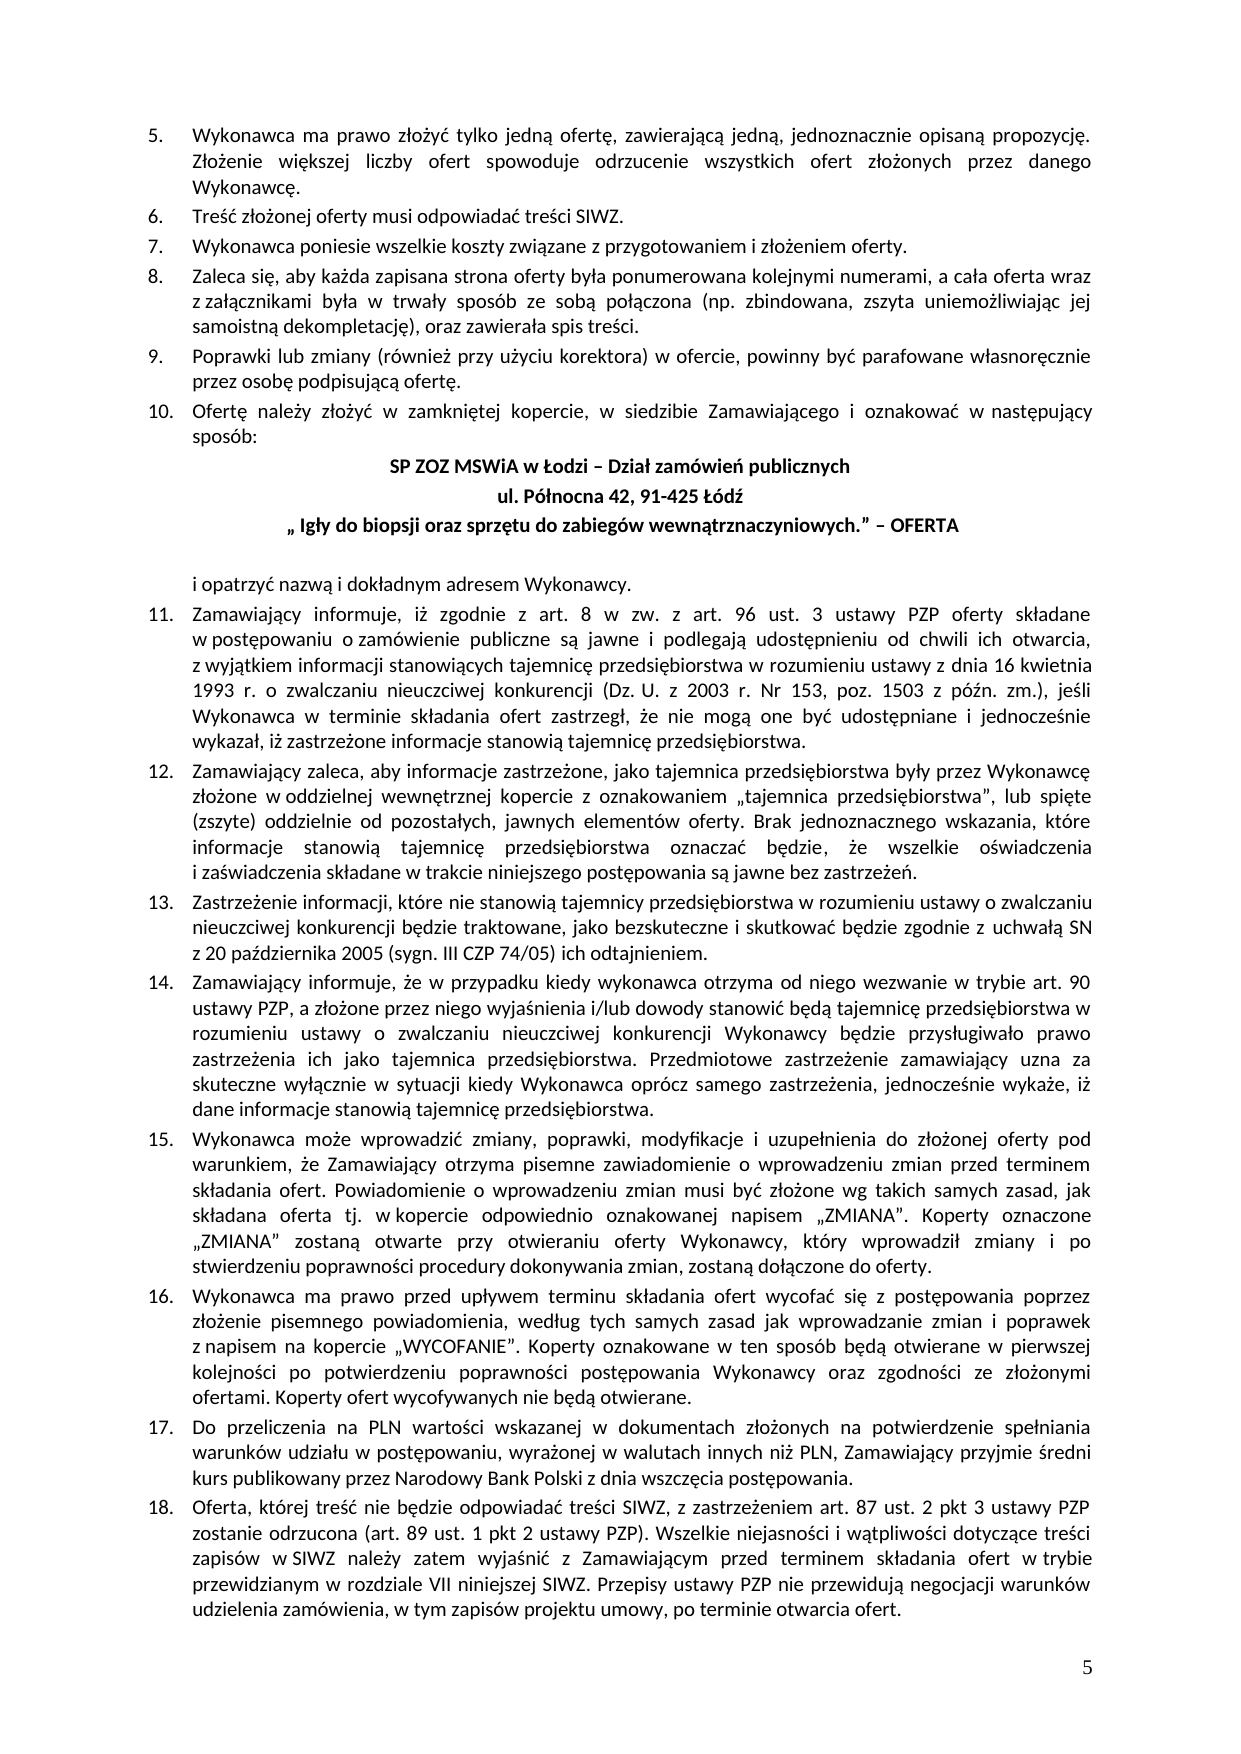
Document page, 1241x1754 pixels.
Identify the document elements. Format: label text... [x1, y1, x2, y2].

list Zastrzeżenie informacji, które nie stanowią tajemnicy przedsiębiorstwa w rozumieniu ustawy o zwalczaniu nieuczciwej konkurencji będzie traktowane, jako bezskuteczne i skutkować będzie zgodnie z uchwałą SN z 20 października 2005 (sygn. III CZP 74/05) ich odtajnieniem. [148, 889, 1092, 965]
list Treść złożonej oferty musi odpowiadać treści SIWZ. [148, 204, 1092, 229]
list Zamawiający zaleca, aby informacje zastrzeżone, jako tajemnica przedsiębiorstwa były przez Wykonawcę złożone w oddzielnej wewnętrznej kopercie z oznakowaniem „tajemnica przedsiębiorstwa”, lub spięte (zszyte) oddzielnie od pozostałych, jawnych elementów oferty. Brak jednoznacznego wskazania, które informacje stanowią tajemnicę przedsiębiorstwa oznaczać będzie, że wszelkie oświadczenia i zaświadczenia składane w trakcie niniejszego postępowania są jawne bez zastrzeżeń. [148, 758, 1092, 885]
list Wykonawca poniesie wszelkie koszty związane z przygotowaniem i złożeniem oferty. [148, 233, 1092, 259]
list Ofertę należy złożyć w zamkniętej kopercie, w siedzibie Zamawiającego i oznakować w następujący sposób: [148, 398, 1092, 449]
text ul. Północna 42, 91-425 Łódź [148, 483, 1092, 508]
list Wykonawca ma prawo złożyć tylko jedną ofertę, zawierającą jedną, jednoznacznie opisaną propozycję. Złożenie większej liczby ofert spowoduje odrzucenie wszystkich ofert złożonych przez danego Wykonawcę. [148, 118, 1092, 199]
text i opatrzyć nazwą i dokładnym adresem Wykonawcy. [192, 572, 1092, 597]
list Do przeliczenia na PLN wartości wskazanej w dokumentach złożonych na potwierdzenie spełniania warunków udziału w postępowaniu, wyrażonej w walutach innych niż PLN, Zamawiający przyjmie średni kurs publikowany przez Narodowy Bank Polski z dnia wszczęcia postępowania. [148, 1414, 1092, 1490]
list Wykonawca ma prawo przed upływem terminu składania ofert wycofać się z postępowania poprzez złożenie pisemnego powiadomienia, według tych samych zasad jak wprowadzanie zmian i poprawek z napisem na kopercie „WYCOFANIE”. Koperty oznakowane w ten sposób będą otwierane w pierwszej kolejności po potwierdzeniu poprawności postępowania Wykonawcy oraz zgodności ze złożonymi ofertami. Koperty ofert wycofywanych nie będą otwierane. [148, 1283, 1092, 1410]
text „ Igły do biopsji oraz sprzętu do zabiegów wewnątrznaczyniowych.” – OFERTA [148, 512, 1092, 538]
list Zaleca się, aby każda zapisana strona oferty była ponumerowana kolejnymi numerami, a cała oferta wraz z załącznikami była w trwały sposób ze sobą połączona (np. zbindowana, zszyta uniemożliwiając jej samoistną dekompletację), oraz zawierała spis treści. [148, 263, 1092, 339]
list Zamawiający informuje, że w przypadku kiedy wykonawca otrzyma od niego wezwanie w trybie art. 90 ustawy PZP, a złożone przez niego wyjaśnienia i/lub dowody stanowić będą tajemnicę przedsiębiorstwa w rozumieniu ustawy o zwalczaniu nieuczciwej konkurencji Wykonawcy będzie przysługiwało prawo zastrzeżenia ich jako tajemnica przedsiębiorstwa. Przedmiotowe zastrzeżenie zamawiający uzna za skuteczne wyłącznie w sytuacji kiedy Wykonawca oprócz samego zastrzeżenia, jednocześnie wykaże, iż dane informacje stanowią tajemnicę przedsiębiorstwa. [148, 969, 1092, 1122]
list Poprawki lub zmiany (również przy użyciu korektora) w ofercie, powinny być parafowane własnoręcznie przez osobę podpisującą ofertę. [148, 343, 1092, 394]
list Zamawiający informuje, iż zgodnie z art. 8 w zw. z art. 96 ust. 3 ustawy PZP oferty składane w postępowaniu o zamówienie publiczne są jawne i podlegają udostępnieniu od chwili ich otwarcia, z wyjątkiem informacji stanowiących tajemnicę przedsiębiorstwa w rozumieniu ustawy z dnia 16 kwietnia 1993 r. o zwalczaniu nieuczciwej konkurencji (Dz. U. z 2003 r. Nr 153, poz. 1503 z późn. zm.), jeśli Wykonawca w terminie składania ofert zastrzegł, że nie mogą one być udostępniane i jednocześnie wykazał, iż zastrzeżone informacje stanowią tajemnicę przedsiębiorstwa. [148, 601, 1092, 754]
list Wykonawca może wprowadzić zmiany, poprawki, modyfikacje i uzupełnienia do złożonej oferty pod warunkiem, że Zamawiający otrzyma pisemne zawiadomienie o wprowadzeniu zmian przed terminem składania ofert. Powiadomienie o wprowadzeniu zmian musi być złożone wg takich samych zasad, jak składana oferta tj. w kopercie odpowiednio oznakowanej napisem „ZMIANA”. Koperty oznaczone „ZMIANA” zostaną otwarte przy otwieraniu oferty Wykonawcy, który wprowadził zmiany i po stwierdzeniu poprawności procedury dokonywania zmian, zostaną dołączone do oferty. [148, 1126, 1092, 1279]
list Oferta, której treść nie będzie odpowiadać treści SIWZ, z zastrzeżeniem art. 87 ust. 2 pkt 3 ustawy PZP zostanie odrzucona (art. 89 ust. 1 pkt 2 ustawy PZP). Wszelkie niejasności i wątpliwości dotyczące treści zapisów w SIWZ należy zatem wyjaśnić z Zamawiającym przed terminem składania ofert w trybie przewidzianym w rozdziale VII niniejszej SIWZ. Przepisy ustawy PZP nie przewidują negocjacji warunków udzielenia zamówienia, w tym zapisów projektu umowy, po terminie otwarcia ofert. [148, 1494, 1092, 1622]
text SP ZOZ MSWiA w Łodzi – Dział zamówień publicznych [148, 453, 1092, 479]
